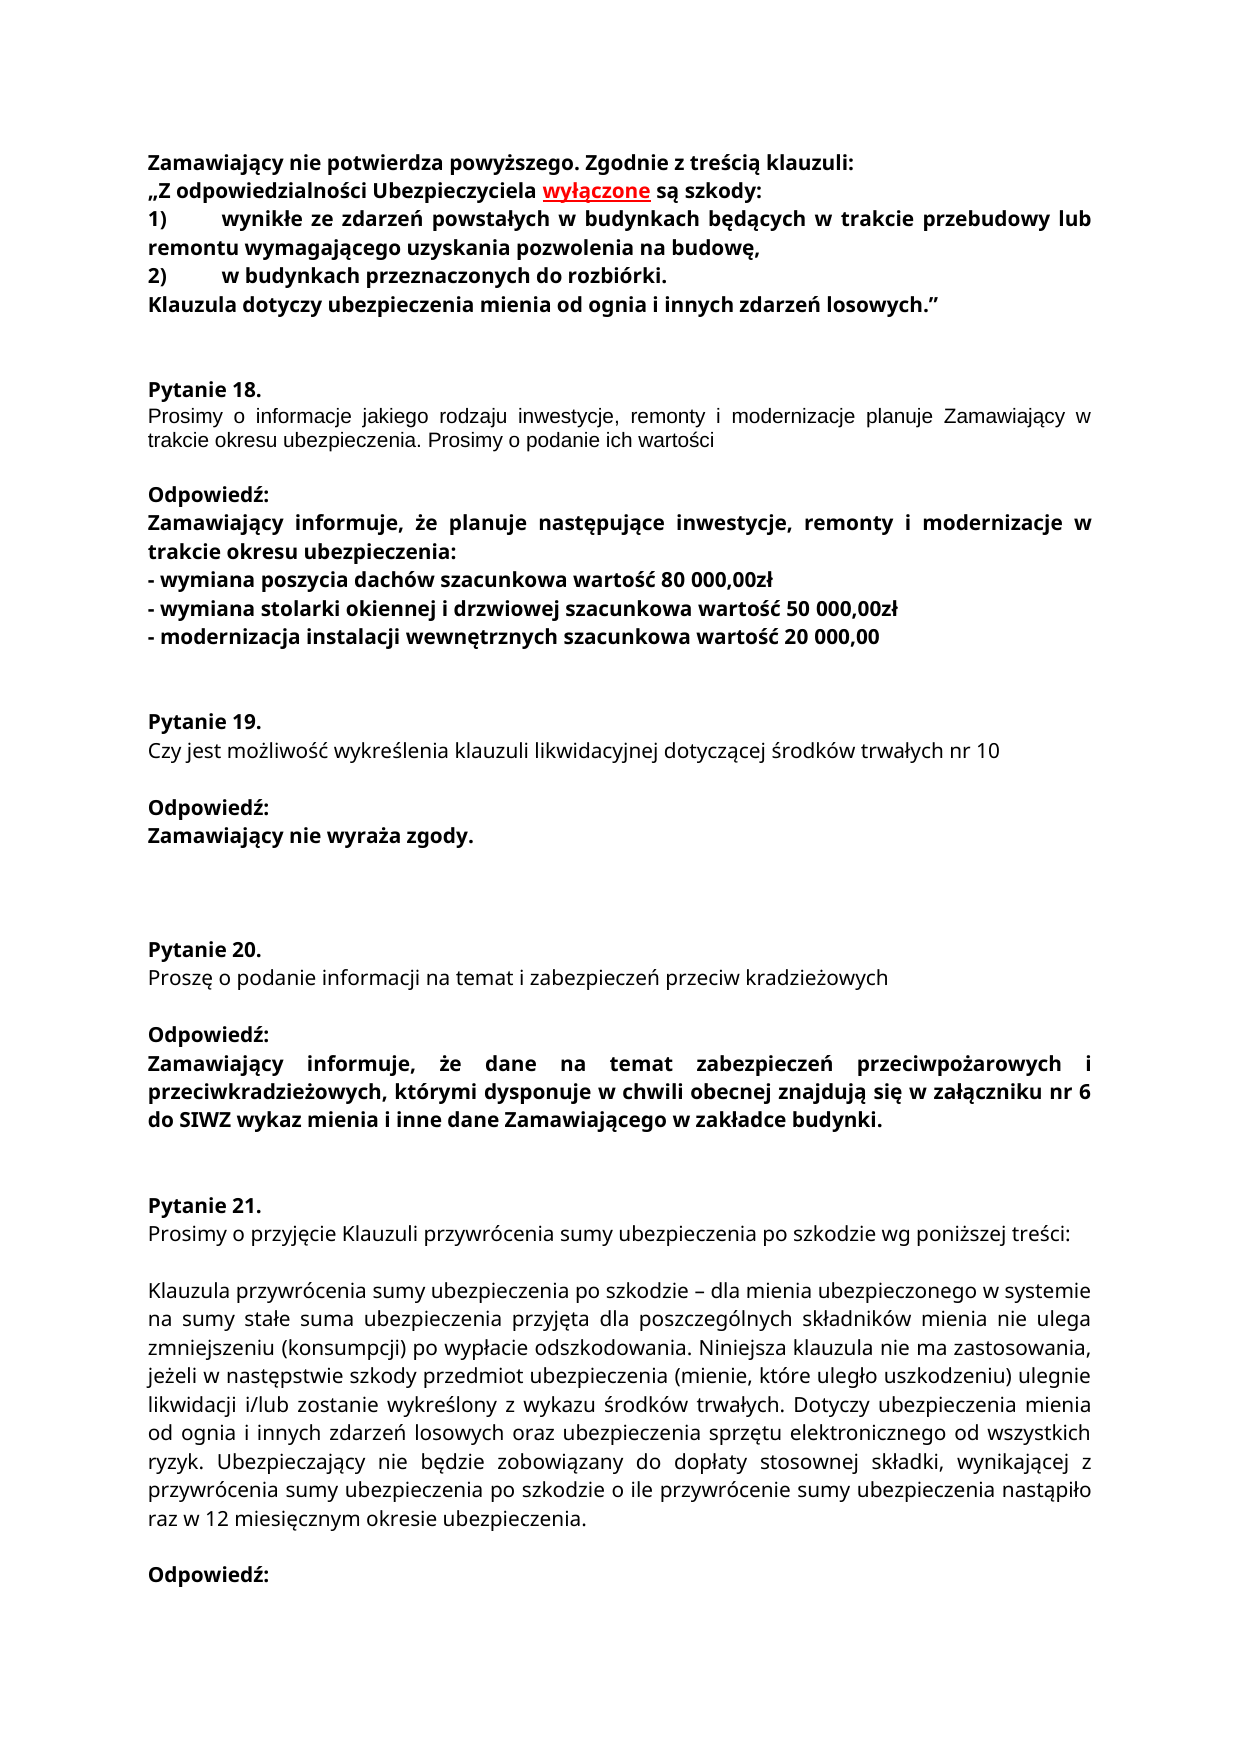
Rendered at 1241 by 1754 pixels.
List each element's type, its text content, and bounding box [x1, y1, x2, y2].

text Czy jest możliwość wykreślenia klauzuli likwidacyjnej dotyczącej środków trwałych nr 10 [148, 736, 1093, 764]
text Zamawiający informuje, że planuje następujące inwestycje, remonty i modernizacje w trakcie okresu ubezpieczenia: [148, 508, 1093, 565]
text - wymiana poszycia dachów szacunkowa wartość 80 000,00zł [148, 565, 1093, 594]
text Klauzula dotyczy ubezpieczenia mienia od ognia i innych zdarzeń losowych.” [148, 290, 1093, 318]
text Odpowiedź: [148, 480, 1093, 508]
text Pytanie 18. [148, 375, 1093, 403]
text Pytanie 20. [148, 935, 1093, 963]
text - modernizacja instalacji wewnętrznych szacunkowa wartość 20 000,00 [148, 622, 1093, 651]
text Odpowiedź: [148, 1020, 1093, 1049]
text Zamawiający nie potwierdza powyższego. Zgodnie z treścią klauzuli: [148, 148, 1093, 176]
text Pytanie 21. [148, 1191, 1093, 1219]
text Pytanie 19. [148, 707, 1093, 736]
text Odpowiedź: [148, 793, 1093, 821]
text Klauzula przywrócenia sumy ubezpieczenia po szkodzie – dla mienia ubezpieczonego w systemie na sumy stałe suma ubezpieczenia przyjęta dla poszczególnych składników mienia nie ulega zmniejszeniu (konsumpcji) po wypłacie odszkodowania. Niniejsza klauzula nie ma zastosowania, jeżeli w następstwie szkody przedmiot ubezpieczenia (mienie, które uległo uszkodzeniu) ulegnie likwidacji i/lub zostanie wykreślony z wykazu środków trwałych. Dotyczy ubezpieczenia mienia od ognia i innych zdarzeń losowych oraz ubezpieczenia sprzętu elektronicznego od wszystkich ryzyk. Ubezpieczający nie będzie zobowiązany do dopłaty stosownej składki, wynikającej z przywrócenia sumy ubezpieczenia po szkodzie o ile przywrócenie sumy ubezpieczenia nastąpiło raz w 12 miesięcznym okresie ubezpieczenia. [148, 1276, 1093, 1532]
text - wymiana stolarki okiennej i drzwiowej szacunkowa wartość 50 000,00zł [148, 594, 1093, 622]
text Odpowiedź: [148, 1561, 1093, 1589]
text 1) wynikłe ze zdarzeń powstałych w budynkach będących w trakcie przebudowy lub remontu wymagającego uzyskania pozwolenia na budowę, [148, 204, 1093, 261]
text Prosimy o przyjęcie Klauzuli przywrócenia sumy ubezpieczenia po szkodzie wg poniższej treści: [148, 1219, 1093, 1248]
text „Z odpowiedzialności Ubezpieczyciela wyłączone są szkody: [148, 176, 1093, 204]
text Proszę o podanie informacji na temat i zabezpieczeń przeciw kradzieżowych [148, 963, 1093, 992]
text 2) w budynkach przeznaczonych do rozbiórki. [148, 261, 1093, 290]
text Prosimy o informacje jakiego rodzaju inwestycje, remonty i modernizacje planuje Zamawiający w trakcie okresu ubezpieczenia. Prosimy o podanie ich wartości [148, 403, 1093, 451]
text Zamawiający informuje, że dane na temat zabezpieczeń przeciwpożarowych i przeciwkradzieżowych, którymi dysponuje w chwili obecnej znajdują się w załączniku nr 6 do SIWZ wykaz mienia i inne dane Zamawiającego w zakładce budynki. [148, 1049, 1093, 1134]
text Zamawiający nie wyraża zgody. [148, 821, 1093, 849]
